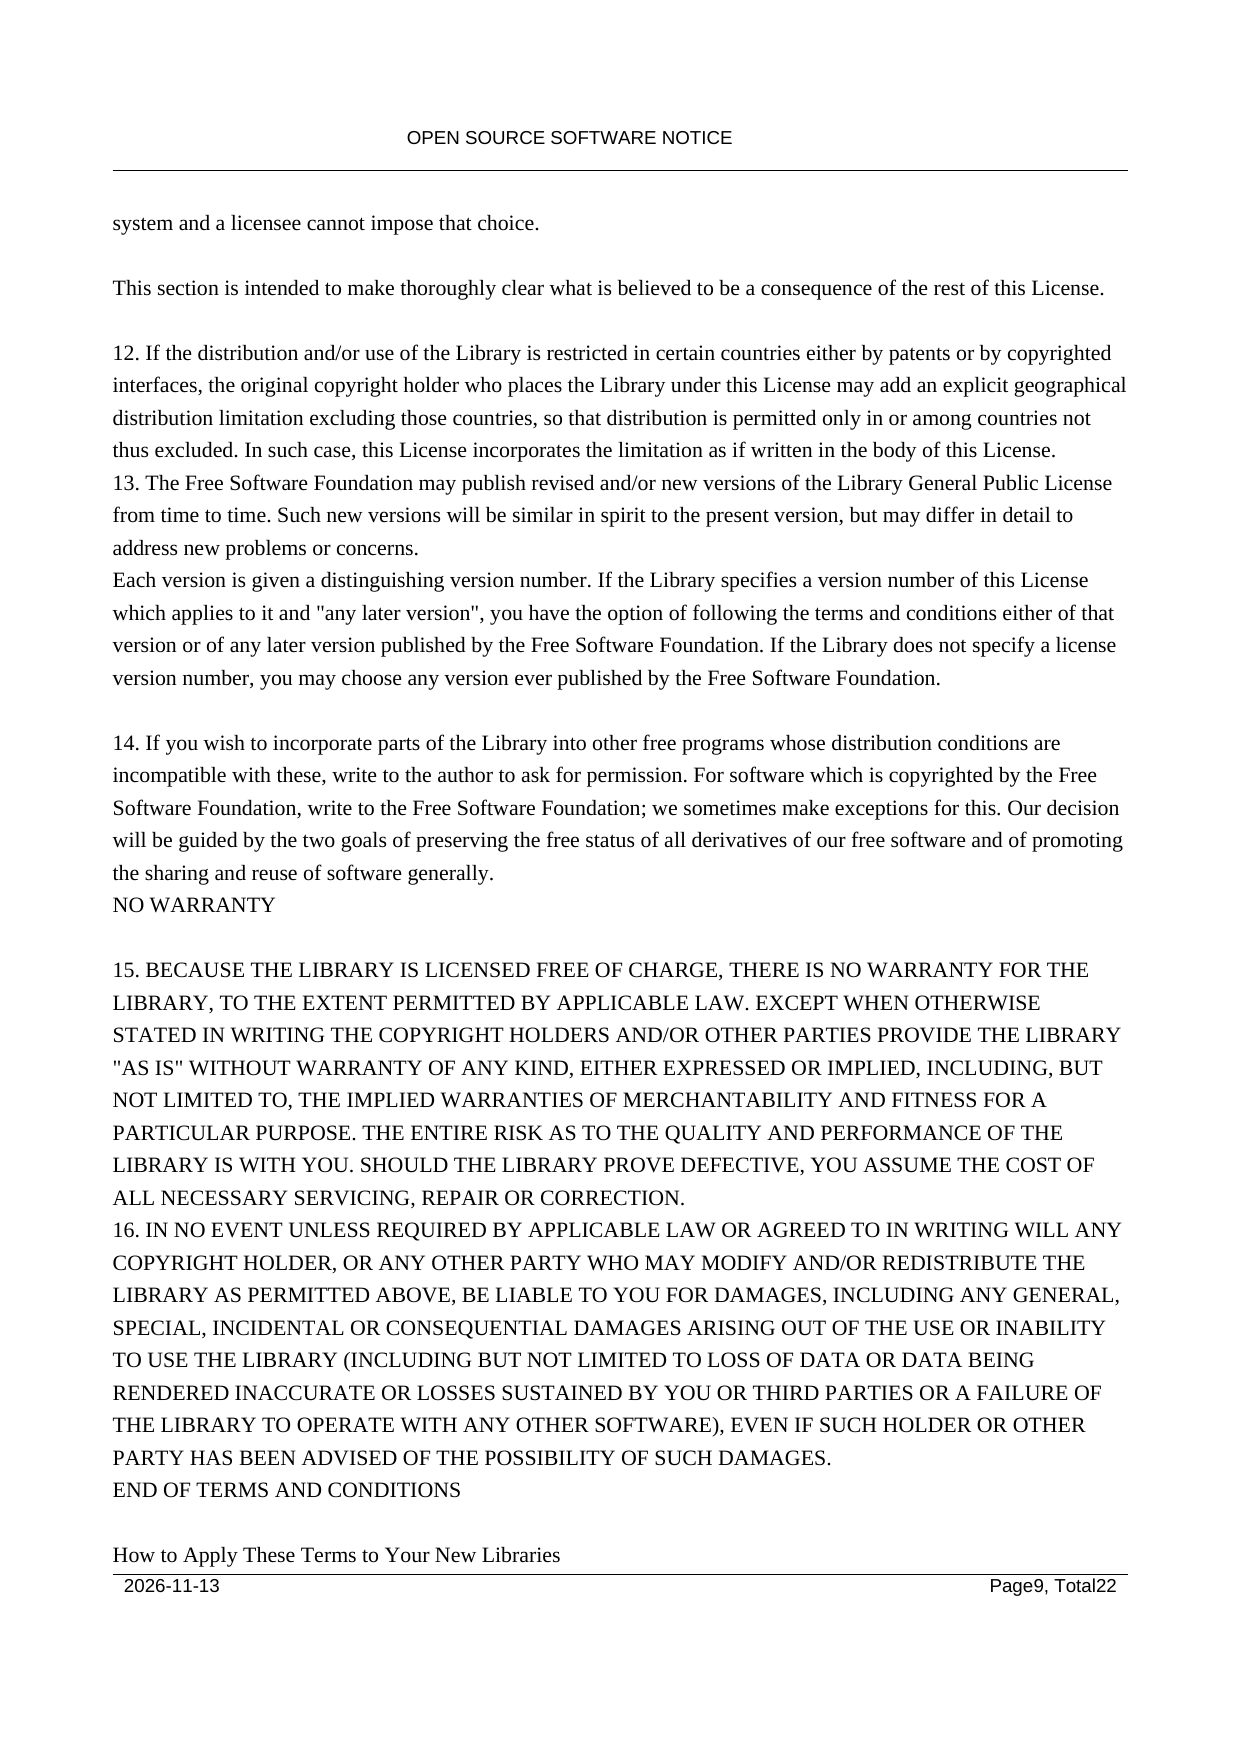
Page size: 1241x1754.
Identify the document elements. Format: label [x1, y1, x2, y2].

text [112, 206, 1128, 1571]
